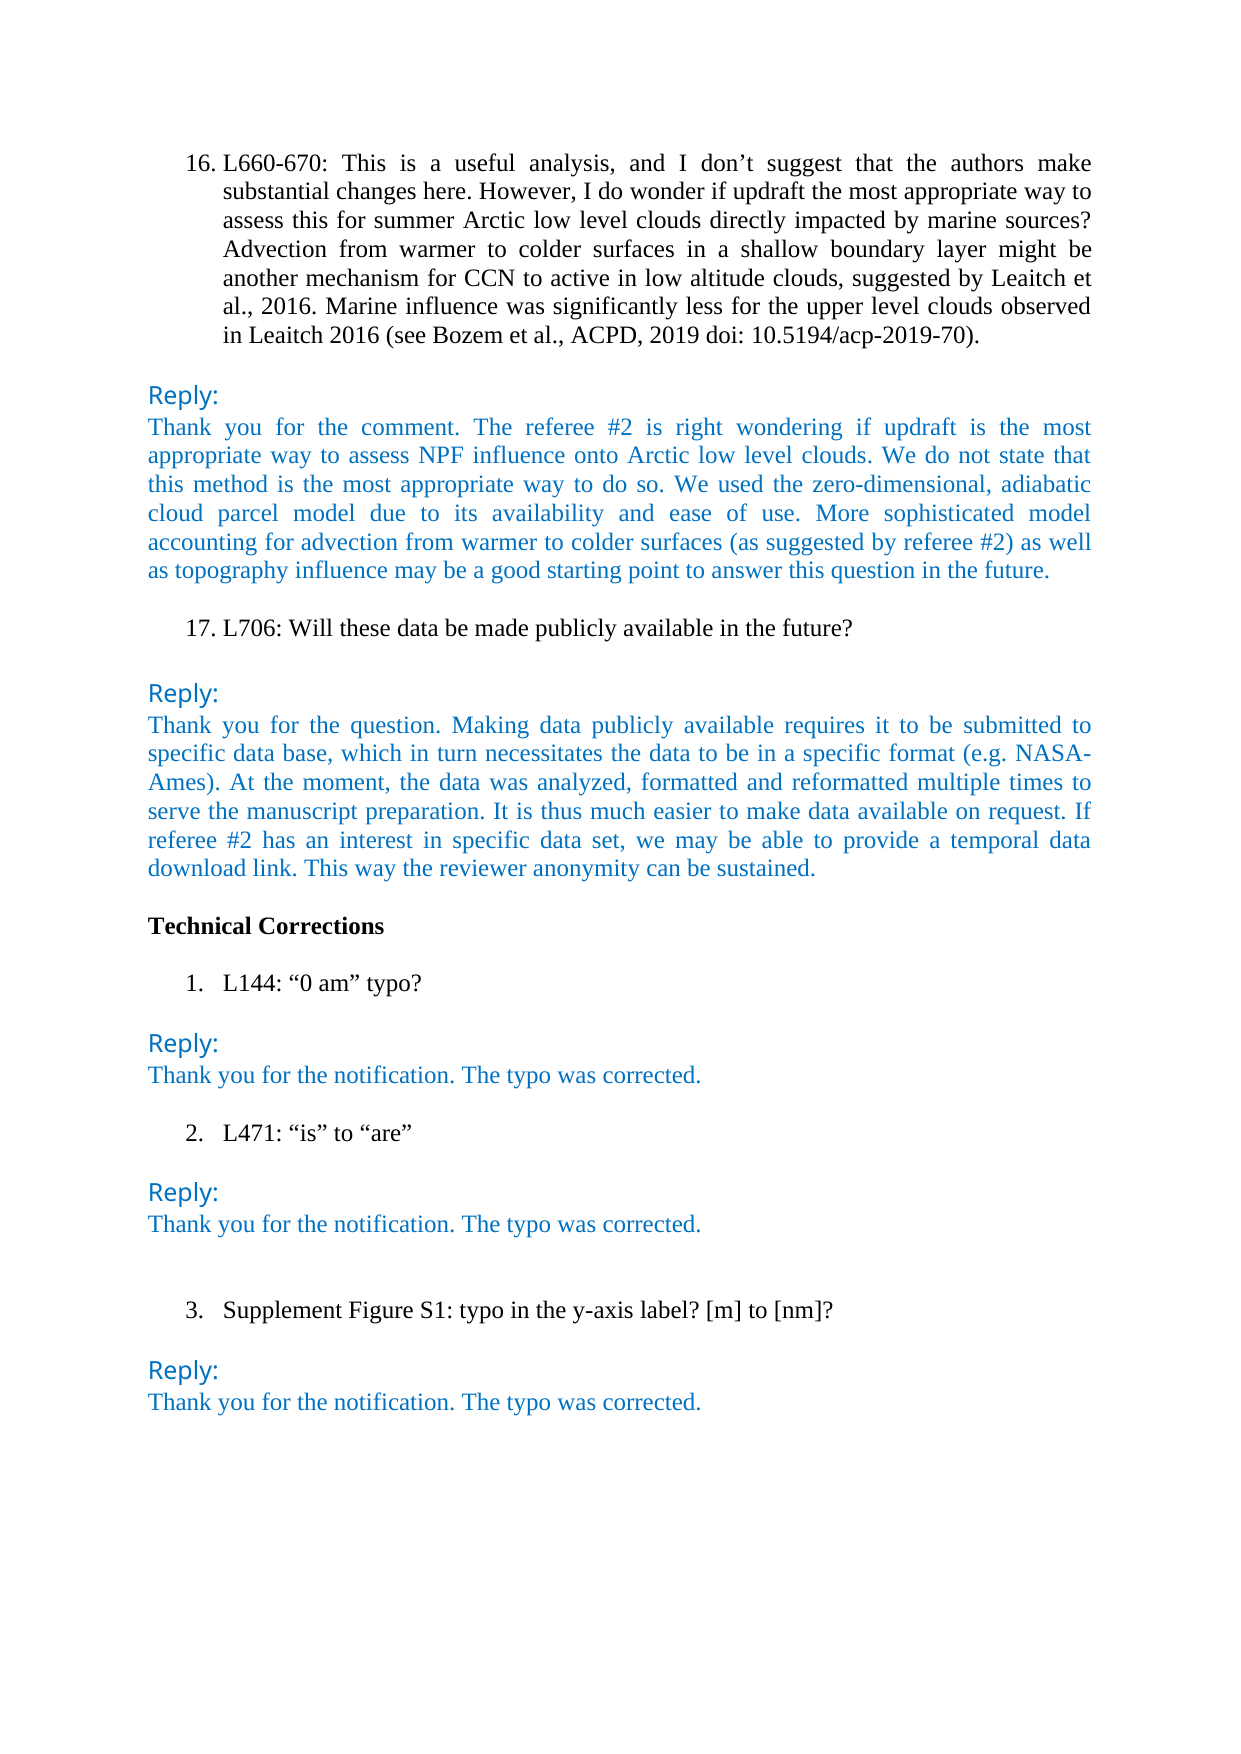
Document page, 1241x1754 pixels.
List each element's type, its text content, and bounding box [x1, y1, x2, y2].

text Thank you for the question. Making data publicly available requires it to be submitted to specific data base, which in turn necessitates the data to be in a specific format (e.g. NASA- Ames). At the moment, the data was analyzed, formatted and reformatted multiple times to serve the manuscript preparation. It is thus much easier to make data available on request. If referee #2 has an interest in specific data set, we may be able to provide a temporal data download link. This way the reviewer anonymity can be sustained. [148, 710, 1093, 882]
text Technical Corrections [148, 911, 1093, 940]
text Reply: [148, 1026, 1093, 1060]
text Thank you for the notification. The typo was corrected. [148, 1060, 1093, 1089]
text Thank you for the notification. The typo was corrected. [148, 1209, 1093, 1238]
list L660-670: This is a useful analysis, and I don’t suggest that the authors make substantial changes here. However, I do wonder if updraft the most appropriate way to assess this for summer Arctic low level clouds directly impacted by marine sources? Advection from warmer to colder surfaces in a shallow boundary layer might be another mechanism for CCN to active in low altitude clouds, suggested by Leaitch et al., 2016. Marine influence was significantly less for the upper level clouds observed in Leaitch 2016 (see Bozem et al., ACPD, 2019 doi: 10.5194/acp-2019-70). [185, 148, 1093, 349]
list L706: Will these data be made publicly available in the future? [185, 613, 1093, 642]
text Reply: [148, 676, 1093, 710]
text Thank you for the comment. The referee #2 is right wondering if updraft is the most appropriate way to assess NPF influence onto Arctic low level clouds. We do not state that this method is the most appropriate way to do so. We used the zero-dimensional, adiabatic cloud parcel model due to its availability and ease of use. More sophisticated model accounting for advection from warmer to colder surfaces (as suggested by referee #2) as well as topography influence may be a good starting point to answer this question in the future. [148, 412, 1093, 584]
text Reply: [148, 1175, 1093, 1209]
text Reply: [148, 1353, 1093, 1387]
text Reply: [148, 378, 1093, 412]
list Supplement Figure S1: typo in the y-axis label? [m] to [nm]? [185, 1295, 1093, 1324]
text Thank you for the notification. The typo was corrected. [148, 1387, 1093, 1416]
list L471: “is” to “are” [185, 1118, 1093, 1146]
list L144: “0 am” typo? [185, 968, 1093, 997]
